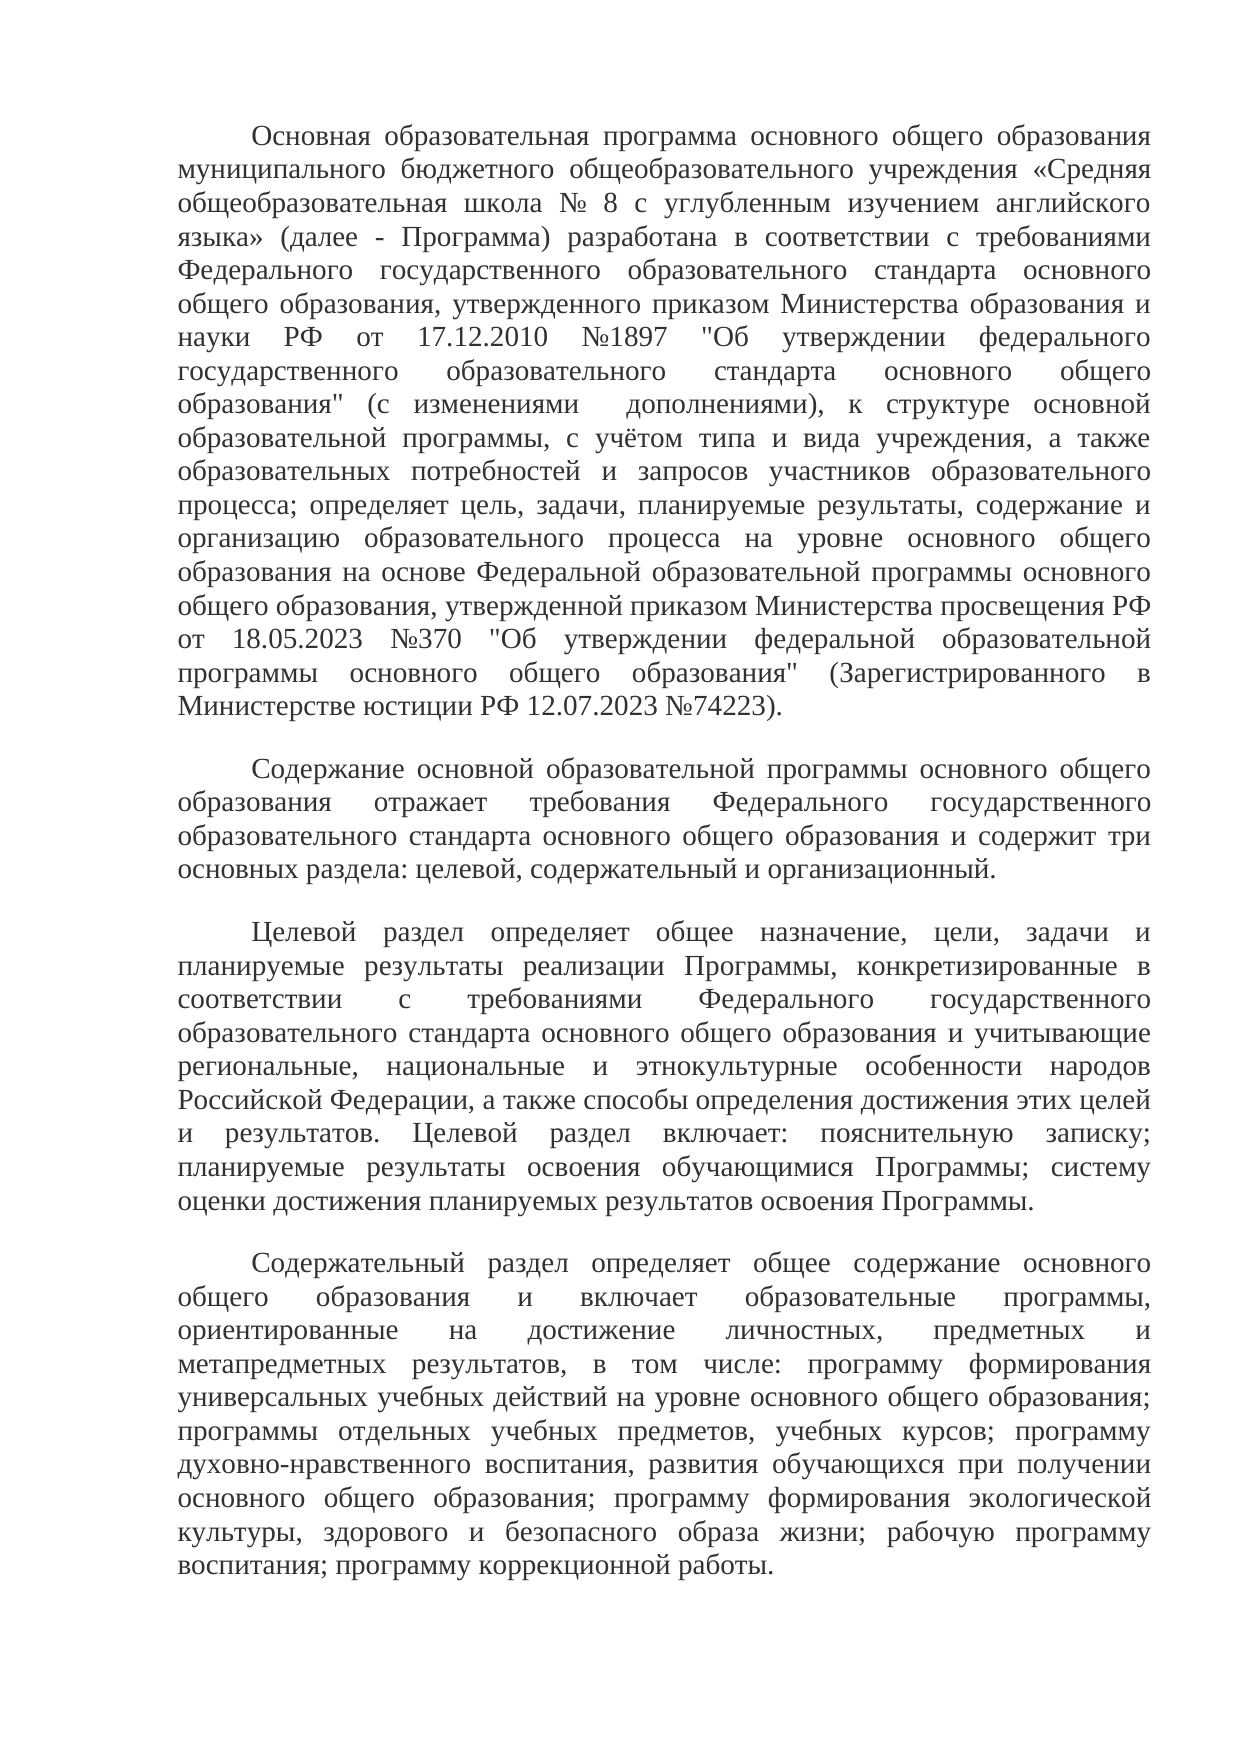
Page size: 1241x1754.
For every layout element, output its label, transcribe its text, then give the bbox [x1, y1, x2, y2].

text Основная образовательная программа основного общего образования муниципального бюджетного общеобразовательного учреждения «Средняя общеобразовательная школа № 8 с углубленным изучением английского языка» (далее - Программа) разработана в соответствии с требованиями Федерального государственного образовательного стандарта основного общего образования, утвержденного приказом Министерства образования и науки РФ от 17.12.2010 №1897 "Об утверждении федерального государственного образовательного стандарта основного общего образования" (с изменениями дополнениями), к структуре основной образовательной программы, с учётом типа и вида учреждения, а также образовательных потребностей и запросов участников образовательного процесса; определяет цель, задачи, планируемые результаты, содержание и организацию образовательного процесса на уровне основного общего образования на основе Федеральной образовательной программы основного общего образования, утвержденной приказом Министерства просвещения РФ от 18.05.2023 №370 "Об утверждении федеральной образовательной программы основного общего образования" (Зарегистрированного в Министерстве юстиции РФ 12.07.2023 №74223). [177, 118, 1152, 722]
text Содержание основной образовательной программы основного общего образования отражает требования Федерального государственного образовательного стандарта основного общего образования и содержит три основных раздела: целевой, содержательный и организационный. [177, 751, 1152, 885]
text Целевой раздел определяет общее назначение, цели, задачи и планируемые результаты реализации Программы, конкретизированные в соответствии с требованиями Федерального государственного образовательного стандарта основного общего образования и учитывающие региональные, национальные и этнокультурные особенности народов Российской Федерации, а также способы определения достижения этих целей и результатов. Целевой раздел включает: пояснительную записку; планируемые результаты освоения обучающимися Программы; систему оценки достижения планируемых результатов освоения Программы. [177, 914, 1152, 1216]
text Содержательный раздел определяет общее содержание основного общего образования и включает образовательные программы, ориентированные на достижение личностных, предметных и метапредметных результатов, в том числе: программу формирования универсальных учебных действий на уровне основного общего образования; программы отдельных учебных предметов, учебных курсов; программу духовно-нравственного воспитания, развития обучающихся при получении основного общего образования; программу формирования экологической культуры, здорового и безопасного образа жизни; рабочую программу воспитания; программу коррекционной работы. [177, 1245, 1152, 1581]
